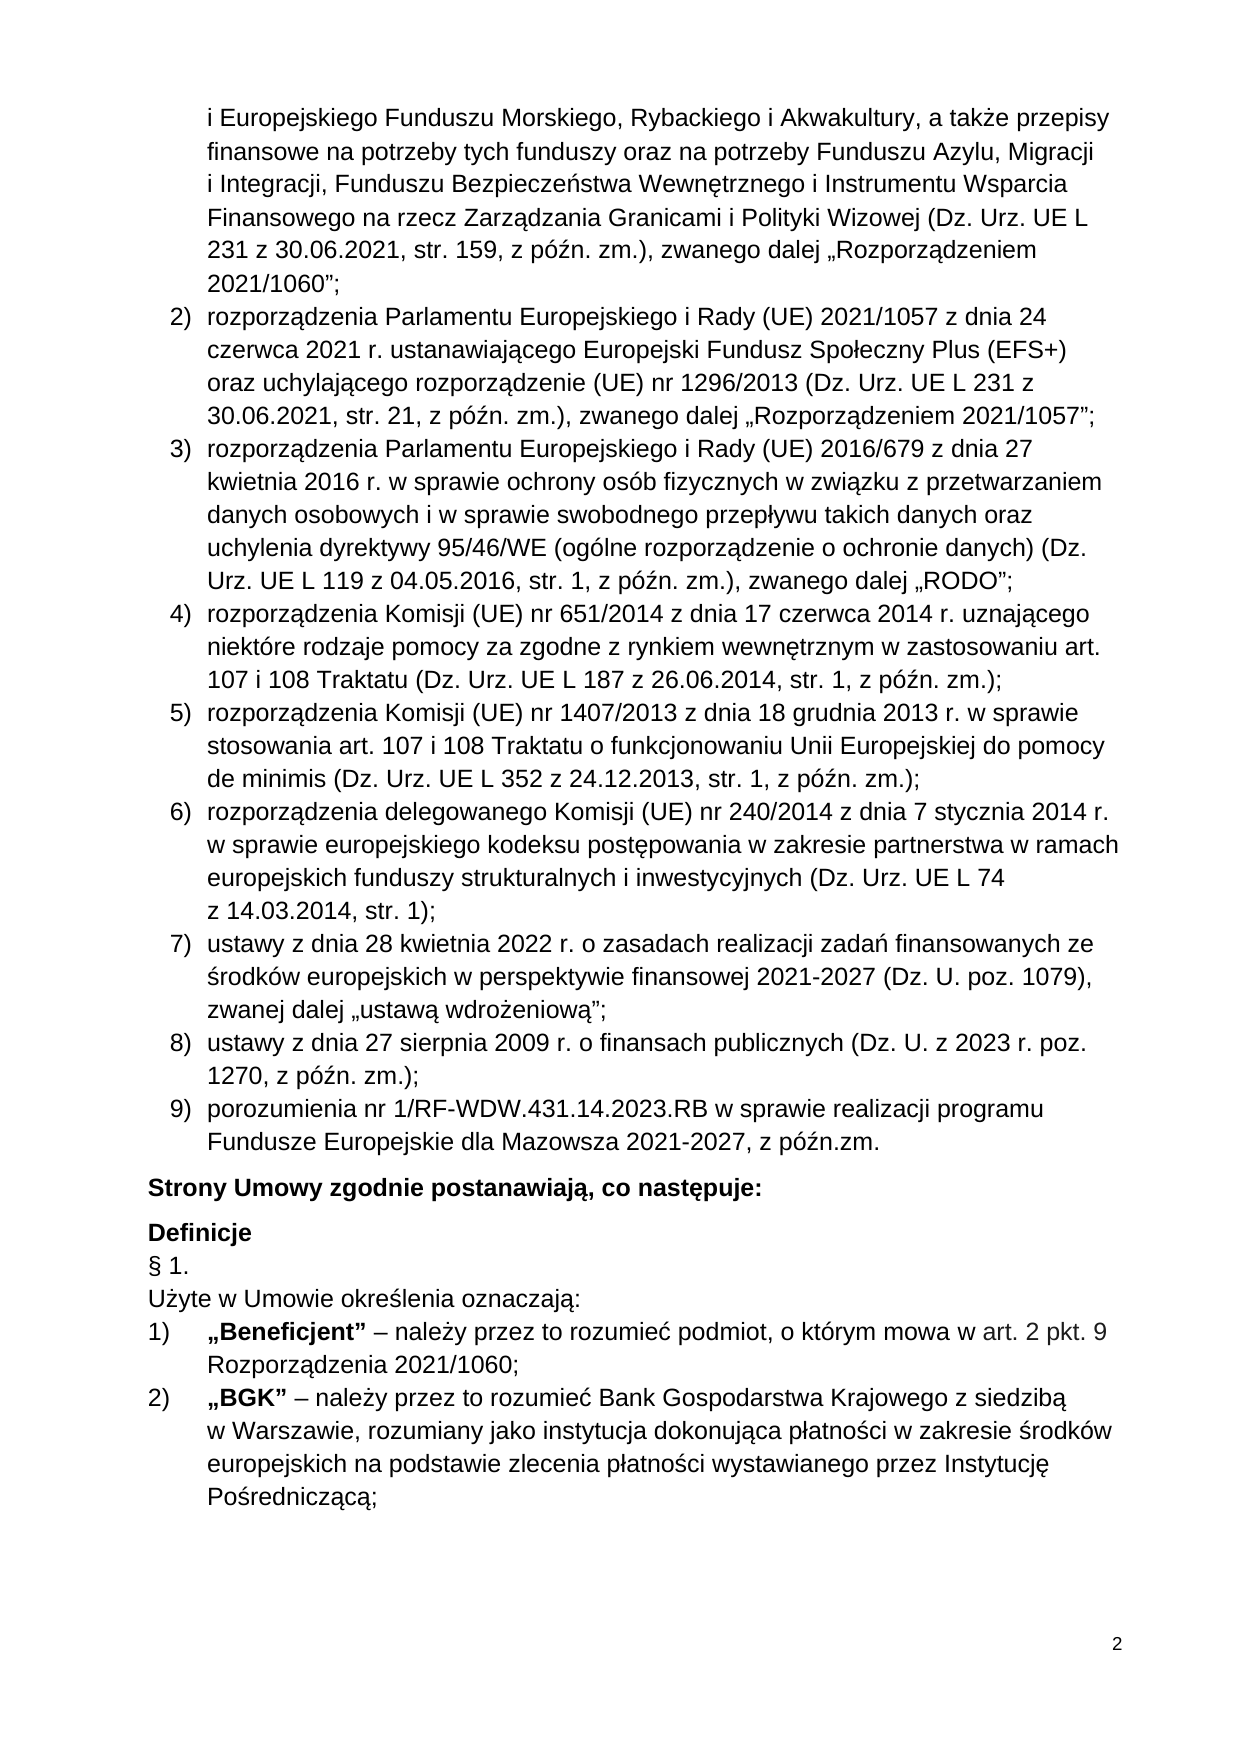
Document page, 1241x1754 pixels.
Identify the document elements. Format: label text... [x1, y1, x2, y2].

list rozporządzenia Parlamentu Europejskiego i Rady (UE) 2021/1057 z dnia 24 czerwca 2021 r. ustanawiającego Europejski Fundusz Społeczny Plus (EFS+) oraz uchylającego rozporządzenie (UE) nr 1296/2013 (Dz. Urz. UE L 231 z 30.06.2021, str. 21, z późn. zm.), zwanego dalej „Rozporządzeniem 2021/1057”; [169, 302, 1122, 429]
text Strony Umowy zgodnie postanawiają, co następuje: [148, 1173, 1122, 1201]
list rozporządzenia delegowanego Komisji (UE) nr 240/2014 z dnia 7 stycznia 2014 r. w sprawie europejskiego kodeksu postępowania w zakresie partnerstwa w ramach europejskich funduszy strukturalnych i inwestycyjnych (Dz. Urz. UE L 74 z 14.03.2014, str. 1); [169, 797, 1122, 925]
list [169, 103, 1122, 297]
list rozporządzenia Parlamentu Europejskiego i Rady (UE) 2016/679 z dnia 27 kwietnia 2016 r. w sprawie ochrony osób fizycznych w związku z przetwarzaniem danych osobowych i w sprawie swobodnego przepływu takich danych oraz uchylenia dyrektywy 95/46/WE (ogólne rozporządzenie o ochronie danych) (Dz. Urz. UE L 119 z 04.05.2016, str. 1, z późn. zm.), zwanego dalej „RODO”; [169, 434, 1122, 594]
list ustawy z dnia 27 sierpnia 2009 r. o finansach publicznych (Dz. U. z 2023 r. poz. 1270, z późn. zm.); [169, 1028, 1122, 1090]
subtitle § 1. [148, 1251, 1122, 1280]
list porozumienia nr 1/RF-WDW.431.14.2023.RB w sprawie realizacji programu Fundusze Europejskie dla Mazowsza 2021-2027, z późn.zm. [169, 1094, 1122, 1156]
subtitle Definicje [148, 1218, 1122, 1247]
list rozporządzenia Komisji (UE) nr 1407/2013 z dnia 18 grudnia 2013 r. w sprawie stosowania art. 107 i 108 Traktatu o funkcjonowaniu Unii Europejskiej do pomocy de minimis (Dz. Urz. UE L 352 z 24.12.2013, str. 1, z późn. zm.); [169, 698, 1122, 793]
list „BGK” – należy przez to rozumieć Bank Gospodarstwa Krajowego z siedzibą w Warszawie, rozumiany jako instytucja dokonująca płatności w zakresie środków europejskich na podstawie zlecenia płatności wystawianego przez Instytucję Pośredniczącą; [148, 1383, 1122, 1511]
list „Beneficjent” – należy przez to rozumieć podmiot, o którym mowa w art. 2 pkt. 9 Rozporządzenia 2021/1060; [148, 1317, 1122, 1379]
text Użyte w Umowie określenia oznaczają: [148, 1284, 1122, 1313]
list ustawy z dnia 28 kwietnia 2022 r. o zasadach realizacji zadań finansowanych ze środków europejskich w perspektywie finansowej 2021-2027 (Dz. U. poz. 1079), zwanej dalej „ustawą wdrożeniową”; [169, 929, 1122, 1024]
list rozporządzenia Komisji (UE) nr 651/2014 z dnia 17 czerwca 2014 r. uznającego niektóre rodzaje pomocy za zgodne z rynkiem wewnętrznym w zastosowaniu art. 107 i 108 Traktatu (Dz. Urz. UE L 187 z 26.06.2014, str. 1, z późn. zm.); [169, 599, 1122, 693]
